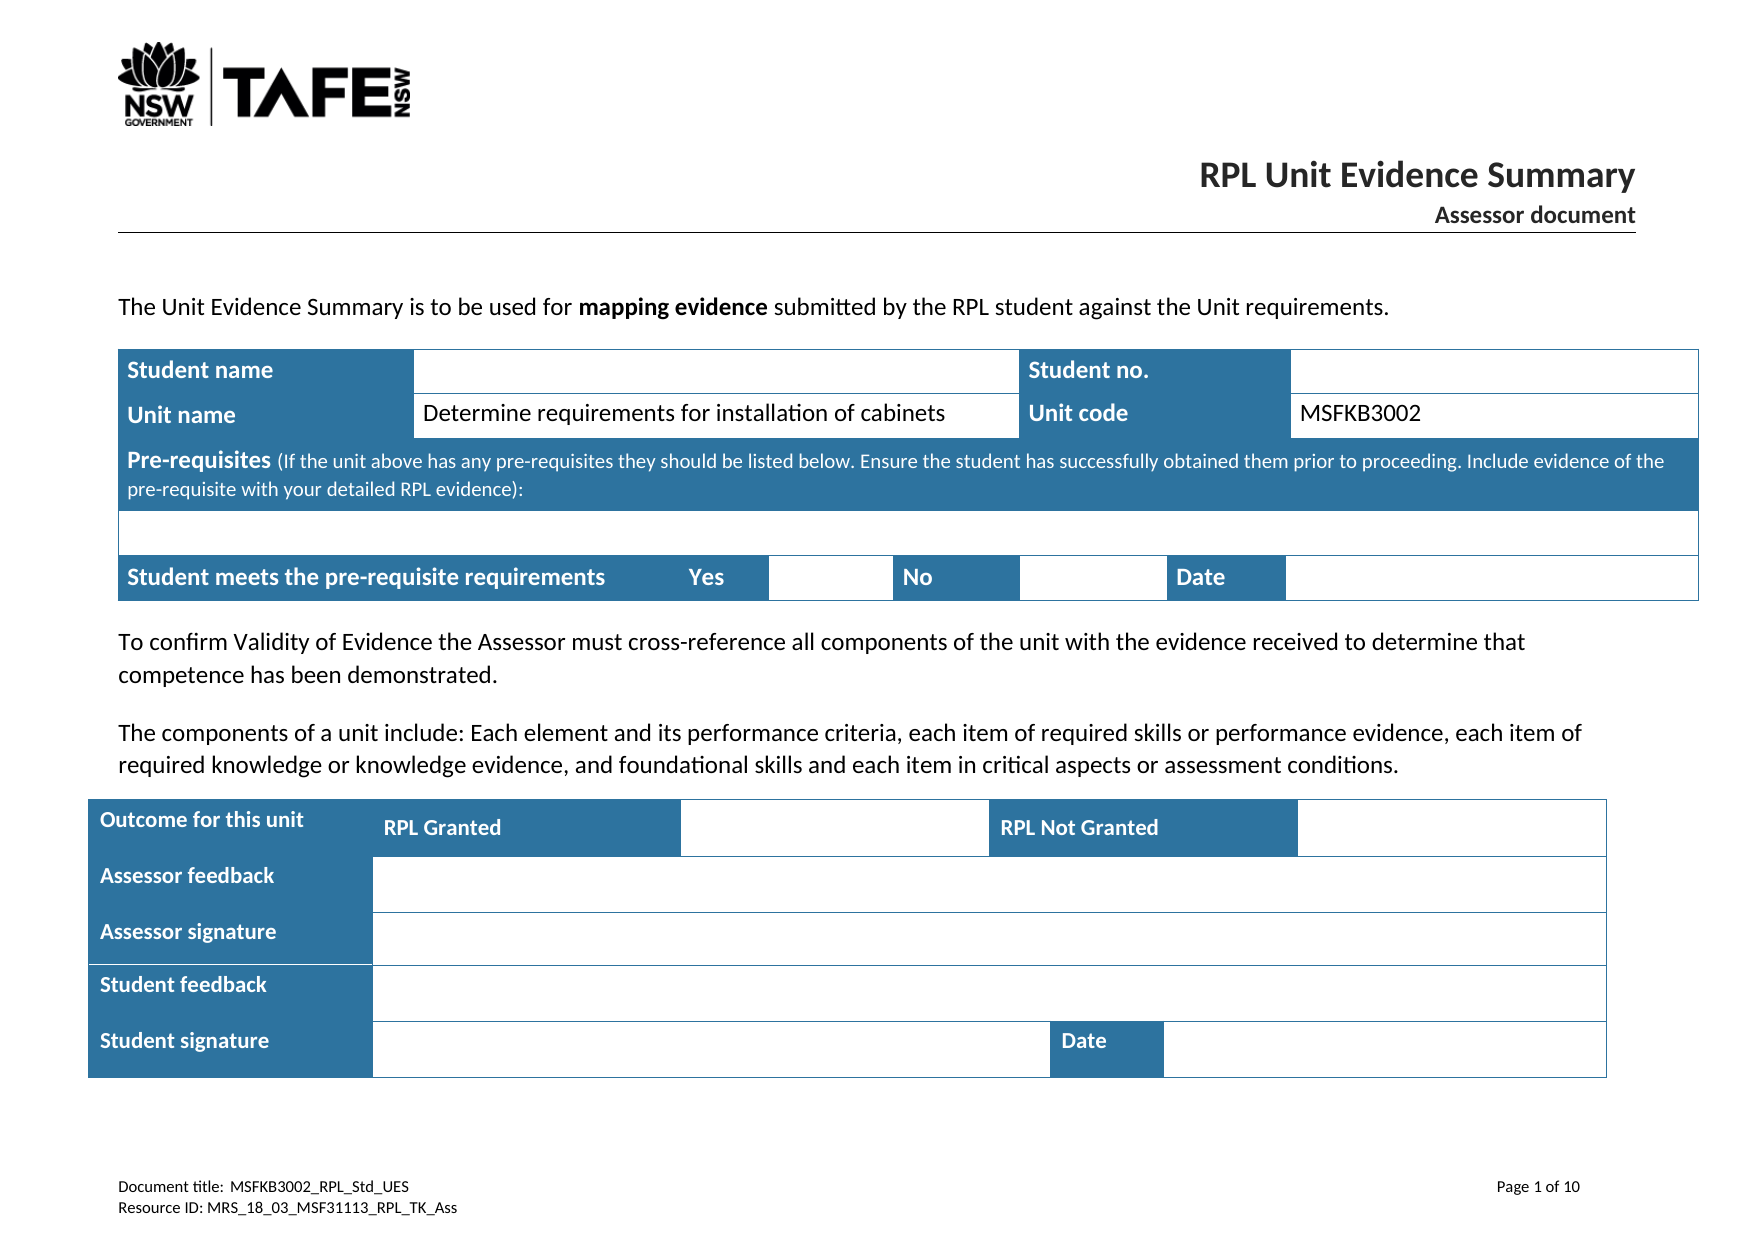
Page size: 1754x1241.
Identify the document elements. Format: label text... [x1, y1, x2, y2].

text To confirm Validity of Evidence the Assessor must cross-reference all components of the unit with the evidence received to determine that competence has been demonstrated. [118, 626, 1636, 689]
table_cell [373, 966, 1606, 1021]
table_cell Assessor feedback [89, 857, 372, 912]
table_header Student name [119, 350, 413, 393]
table_cell Date [1168, 556, 1285, 600]
table_cell Student meets the pre-requisite requirements [119, 556, 635, 600]
table_header Student no. [1020, 350, 1290, 393]
table_header RPL Granted [373, 800, 680, 856]
table_cell Pre-requisites (If the unit above has any pre-requisites they should be listed below. Ensure the student has successfully obtained them prior to proceeding. Include evidence of the pre-requisite with your detailed RPL evidence): [119, 439, 1698, 510]
table_cell [769, 556, 893, 600]
table_cell Student feedback [89, 966, 372, 1021]
table_cell Determine requirements for installation of cabinets [414, 394, 1019, 438]
table_cell [1020, 556, 1167, 600]
table_cell No [894, 556, 1019, 600]
table_header [681, 800, 989, 856]
table_header [414, 350, 1019, 393]
table_cell MSFKB3002 [1291, 394, 1698, 438]
table_cell Date [1051, 1022, 1163, 1077]
table_cell Yes [636, 556, 768, 600]
table_header Outcome for this unit [89, 800, 372, 856]
table_cell [1286, 556, 1698, 600]
table_header [1298, 800, 1606, 856]
table_cell [373, 1022, 1050, 1077]
text The Unit Evidence Summary is to be used for mapping evidence submitted by the RPL student against the Unit requirements. [118, 291, 1636, 321]
table_cell Assessor signature [89, 913, 372, 964]
table_cell Student signature [89, 1022, 372, 1077]
table_header [1291, 350, 1698, 393]
table_cell [373, 913, 1606, 964]
table_cell Unit name [119, 394, 413, 438]
table_cell [119, 511, 1698, 555]
table_cell [373, 857, 1606, 912]
text The components of a unit include: Each element and its performance criteria, each item of required skills or performance evidence, each item of required knowledge or knowledge evidence, and foundational skills and each item in critical aspects or assessment conditions. [118, 717, 1636, 780]
table_cell [1164, 1022, 1606, 1077]
table_header RPL Not Granted [990, 800, 1297, 856]
picture [118, 42, 410, 126]
table_cell Unit code [1020, 394, 1290, 438]
